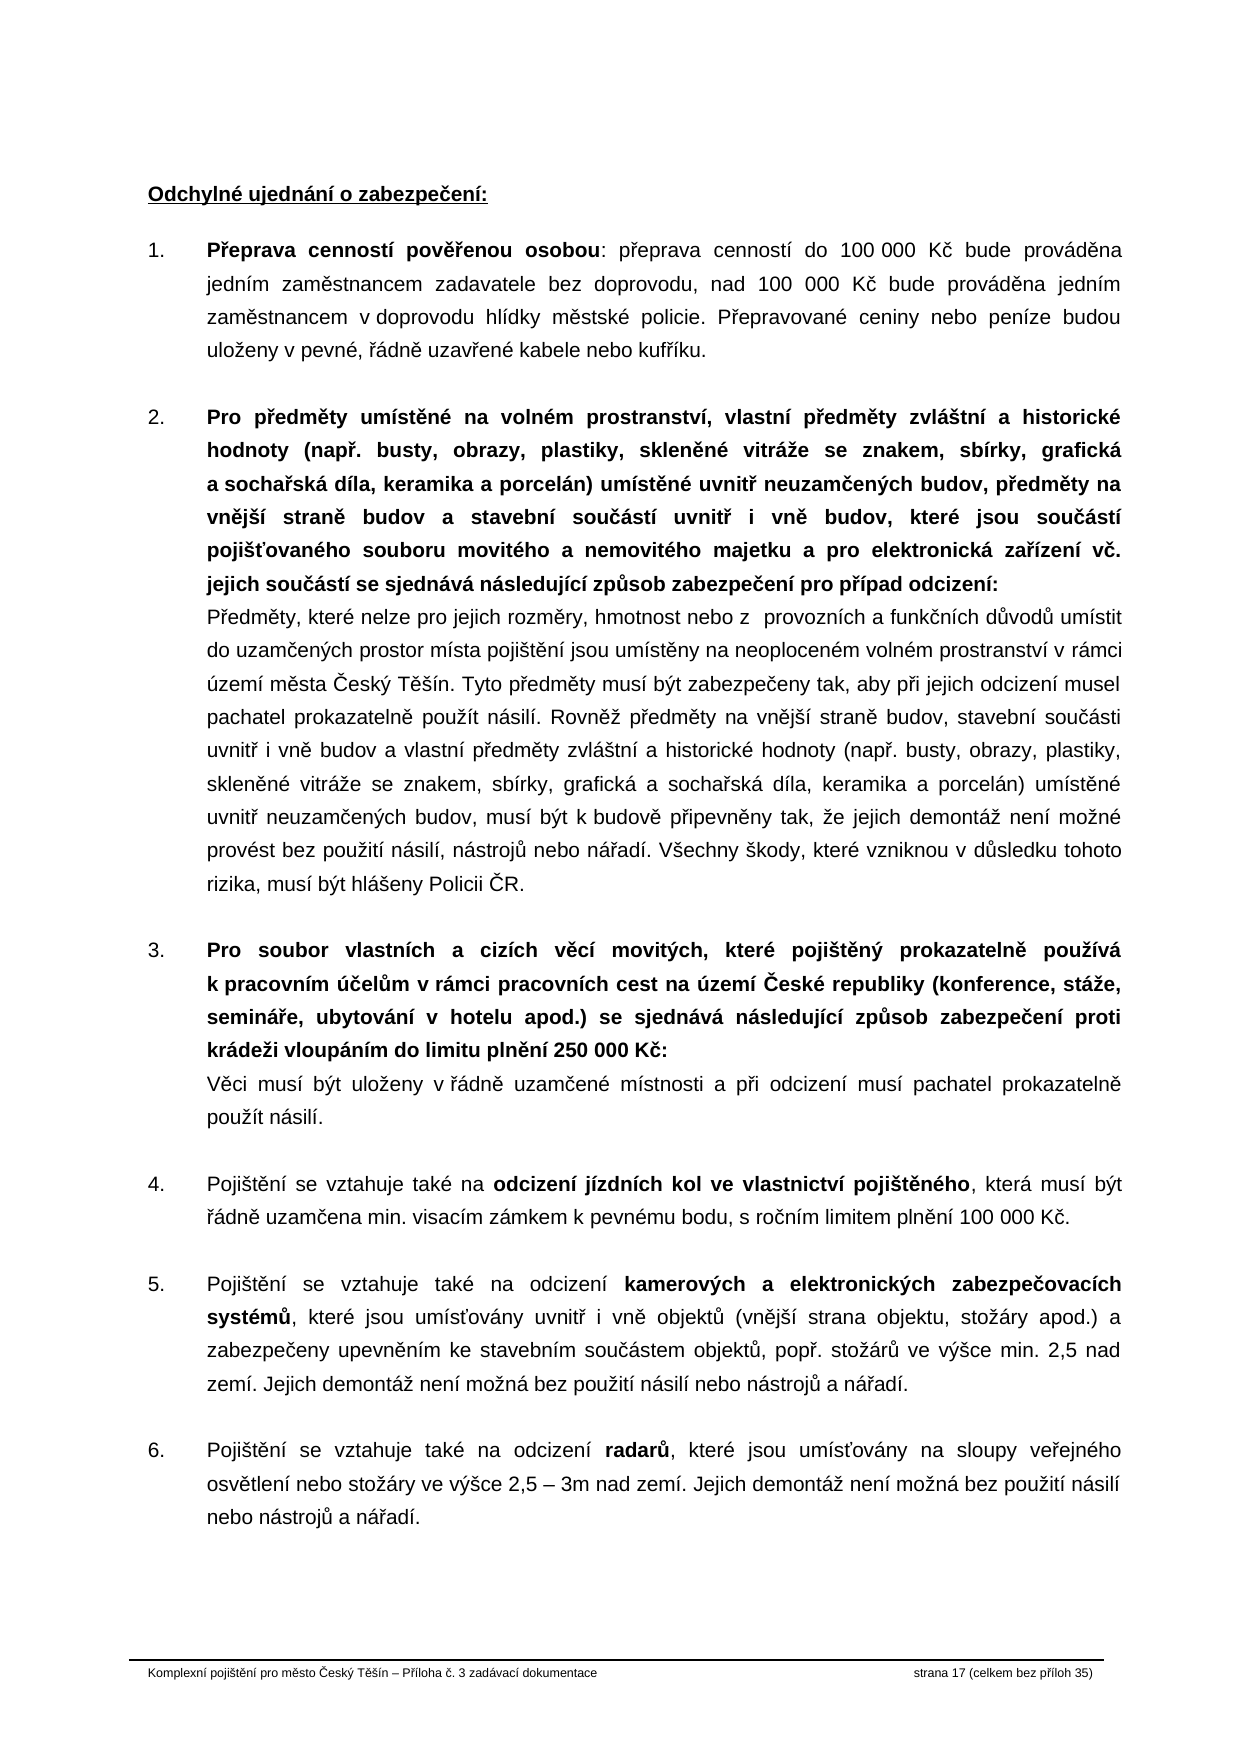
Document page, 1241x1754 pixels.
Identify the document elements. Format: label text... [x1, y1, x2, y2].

list Pro předměty umístěné na volném prostranství, vlastní předměty zvláštní a historické hodnoty (např. busty, obrazy, plastiky, skleněné vitráže se znakem, sbírky, grafická a sochařská díla, keramika a porcelán) umístěné uvnitř neuzamčených budov, předměty na vnější straně budov a stavební součástí uvnitř i vně budov, které jsou součástí pojišťovaného souboru movitého a nemovitého majetku a pro elektronická zařízení vč. jejich součástí se sjednává následující způsob zabezpečení pro případ odcizení: [148, 398, 1122, 598]
list Věci musí být uloženy v řádně uzamčené místnosti a při odcizení musí pachatel prokazatelně použít násilí. [207, 1064, 1122, 1131]
list Přeprava cenností pověřenou osobou: přeprava cenností do 100 000 Kč bude prováděna jedním zaměstnancem zadavatele bez doprovodu, nad 100 000 Kč bude prováděna jedním zaměstnancem v doprovodu hlídky městské policie. Přepravované ceniny nebo peníze budou uloženy v pevné, řádně uzavřené kabele nebo kufříku. [148, 231, 1122, 364]
list Pojištění se vztahuje také na odcizení kamerových a elektronických zabezpečovacích systémů, které jsou umísťovány uvnitř i vně objektů (vnější strana objektu, stožáry apod.) a zabezpečeny upevněním ke stavebním součástem objektů, popř. stožárů ve výšce min. 2,5 nad zemí. Jejich demontáž není možná bez použití násilí nebo nástrojů a nářadí. [148, 1264, 1122, 1398]
list Předměty, které nelze pro jejich rozměry, hmotnost nebo z provozních a funkčních důvodů umístit do uzamčených prostor místa pojištění jsou umístěny na neoploceném volném prostranství v rámci území města Český Těšín. Tyto předměty musí být zabezpečeny tak, aby při jejich odcizení musel pachatel prokazatelně použít násilí. Rovněž předměty na vnější straně budov, stavební součásti uvnitř i vně budov a vlastní předměty zvláštní a historické hodnoty (např. busty, obrazy, plastiky, skleněné vitráže se znakem, sbírky, grafická a sochařská díla, keramika a porcelán) umístěné uvnitř neuzamčených budov, musí být k budově připevněny tak, že jejich demontáž není možné provést bez použití násilí, nástrojů nebo nářadí. Všechny škody, které vzniknou v důsledku tohoto rizika, musí být hlášeny Policii ČR. [207, 598, 1122, 898]
list Pro soubor vlastních a cizích věcí movitých, které pojištěný prokazatelně používá k pracovním účelům v rámci pracovních cest na území České republiky (konference, stáže, semináře, ubytování v hotelu apod.) se sjednává následující způsob zabezpečení proti krádeži vloupáním do limitu plnění 250 000 Kč: [148, 931, 1122, 1064]
subtitle Odchylné ujednání o zabezpečení: [148, 173, 1122, 206]
list Pojištění se vztahuje také na odcizení radarů, které jsou umísťovány na sloupy veřejného osvětlení nebo stožáry ve výšce 2,5 – 3m nad zemí. Jejich demontáž není možná bez použití násilí nebo nástrojů a nářadí. [148, 1431, 1122, 1531]
list Pojištění se vztahuje také na odcizení jízdních kol ve vlastnictví pojištěného, která musí být řádně uzamčena min. visacím zámkem k pevnému bodu, s ročním limitem plnění 100 000 Kč. [148, 1164, 1122, 1231]
